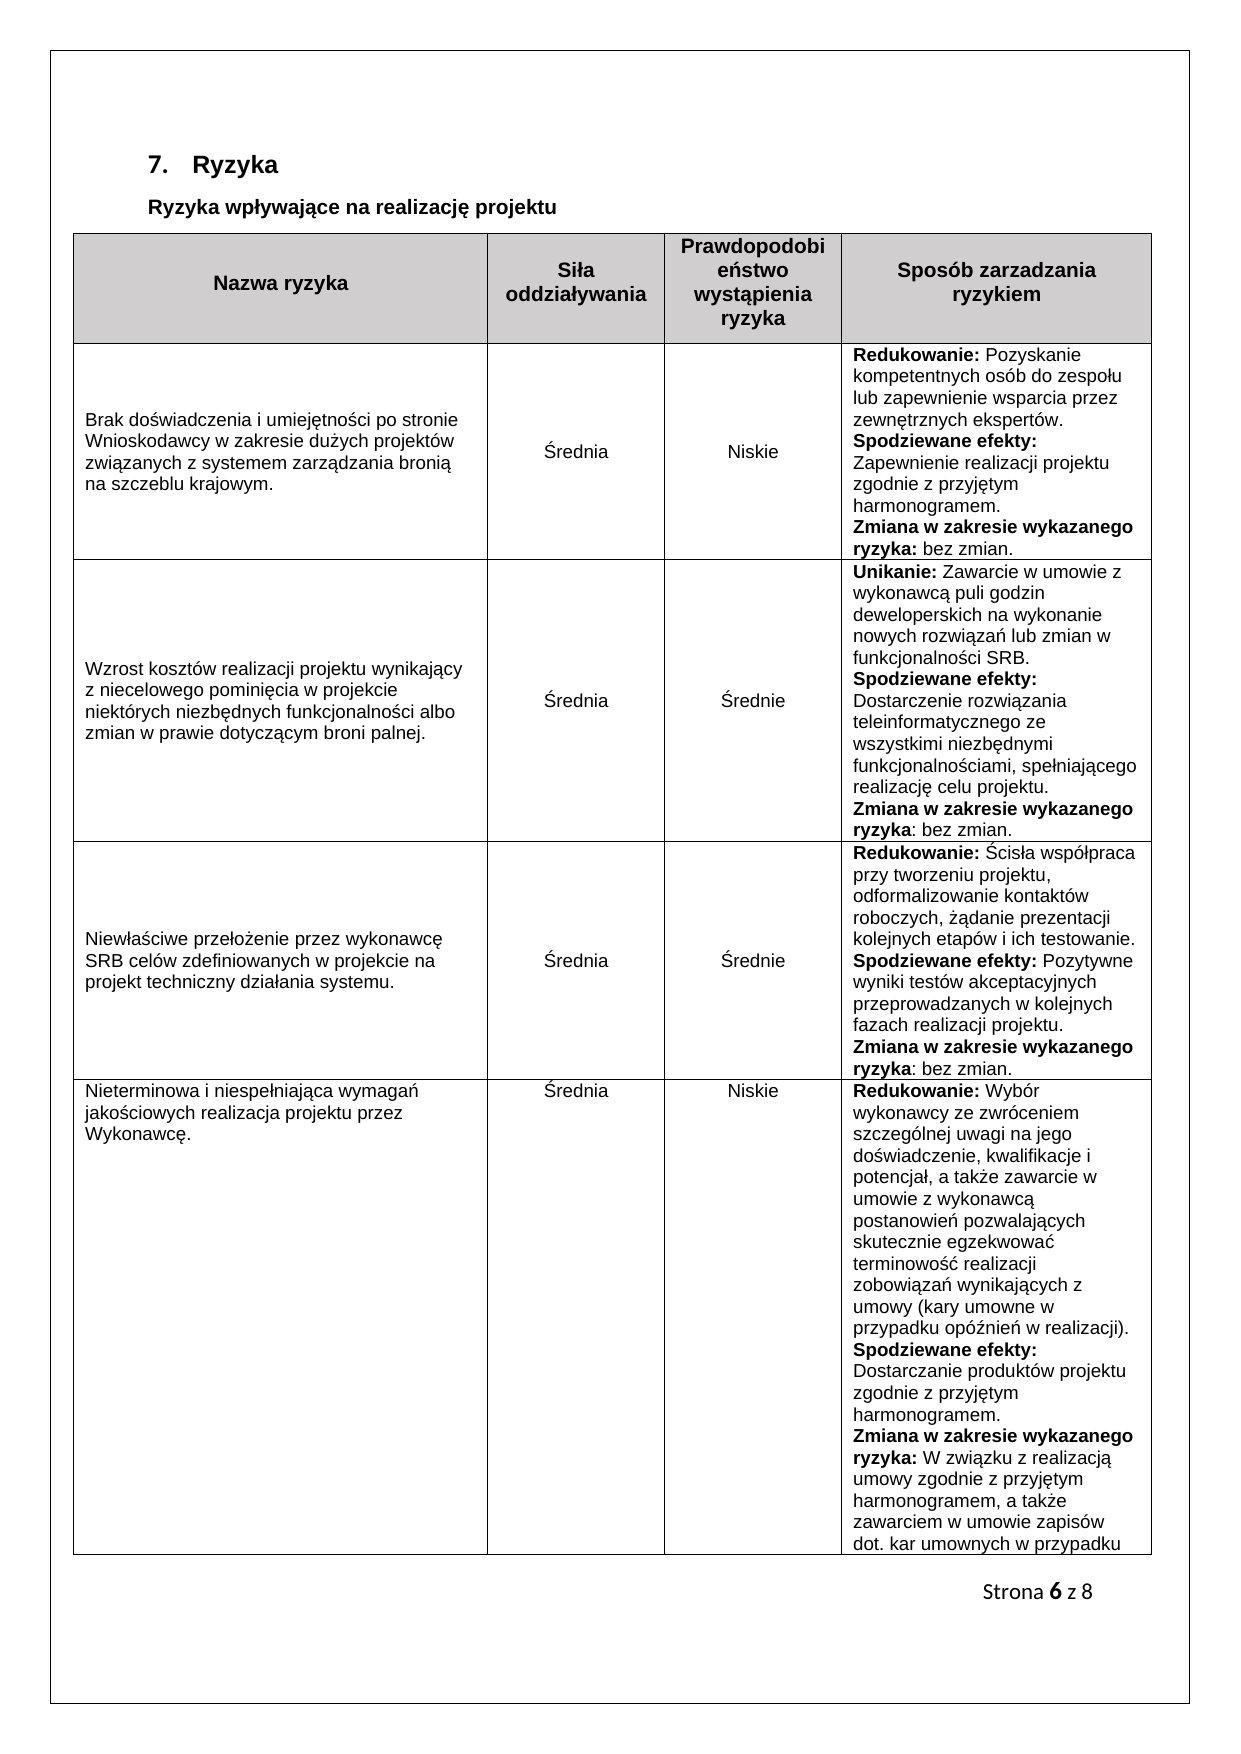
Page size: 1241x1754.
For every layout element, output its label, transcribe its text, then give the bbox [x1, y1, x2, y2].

table_cell Średnie [665, 560, 841, 841]
table_cell Średnia [488, 842, 664, 1079]
table_cell Niskie [665, 1080, 841, 1554]
table_header Siła oddziaływania [488, 234, 664, 343]
table_cell Wzrost kosztów realizacji projektu wynikający z niecelowego pominięcia w projekcie niektórych niezbędnych funkcjonalności albo zmian w prawie dotyczącym broni palnej. [74, 560, 487, 841]
table_header Sposób zarzadzania ryzykiem [842, 234, 1151, 343]
table_cell Unikanie: Zawarcie w umowie z wykonawcą puli godzin deweloperskich na wykonanie nowych rozwiązań lub zmian w funkcjonalności SRB. Spodziewane efekty: Dostarczenie rozwiązania teleinformatycznego ze wszystkimi niezbędnymi funkcjonalnościami, spełniającego realizację celu projektu. Zmiana w zakresie wykazanego ryzyka: bez zmian. [842, 560, 1151, 841]
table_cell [842, 1080, 1151, 1554]
table_cell Średnie [665, 842, 841, 1079]
table_header Prawdopodobieństwo wystąpienia ryzyka [665, 234, 841, 343]
table_cell Redukowanie: Ścisła współpraca przy tworzeniu projektu, odformalizowanie kontaktów roboczych, żądanie prezentacji kolejnych etapów i ich testowanie. Spodziewane efekty: Pozytywne wyniki testów akceptacyjnych przeprowadzanych w kolejnych fazach realizacji projektu. Zmiana w zakresie wykazanego ryzyka: bez zmian. [842, 842, 1151, 1079]
table_cell Redukowanie: Pozyskanie kompetentnych osób do zespołu lub zapewnienie wsparcia przez zewnętrznych ekspertów. Spodziewane efekty: Zapewnienie realizacji projektu zgodnie z przyjętym harmonogramem. Zmiana w zakresie wykazanego ryzyka: bez zmian. [842, 344, 1151, 559]
table_header Nazwa ryzyka [74, 234, 487, 343]
table_cell Brak doświadczenia i umiejętności po stronie Wnioskodawcy w zakresie dużych projektów związanych z systemem zarządzania bronią na szczeblu krajowym. [74, 344, 487, 559]
list Ryzyka [148, 147, 1093, 181]
text Ryzyka wpływające na realizację projektu [148, 195, 1093, 219]
table_cell Niewłaściwe przełożenie przez wykonawcę SRB celów zdefiniowanych w projekcie na projekt techniczny działania systemu. [74, 842, 487, 1079]
table_cell Niskie [665, 344, 841, 559]
table_cell Średnia [488, 1080, 664, 1554]
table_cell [74, 1080, 487, 1554]
table_cell Średnia [488, 560, 664, 841]
table_cell Średnia [488, 344, 664, 559]
